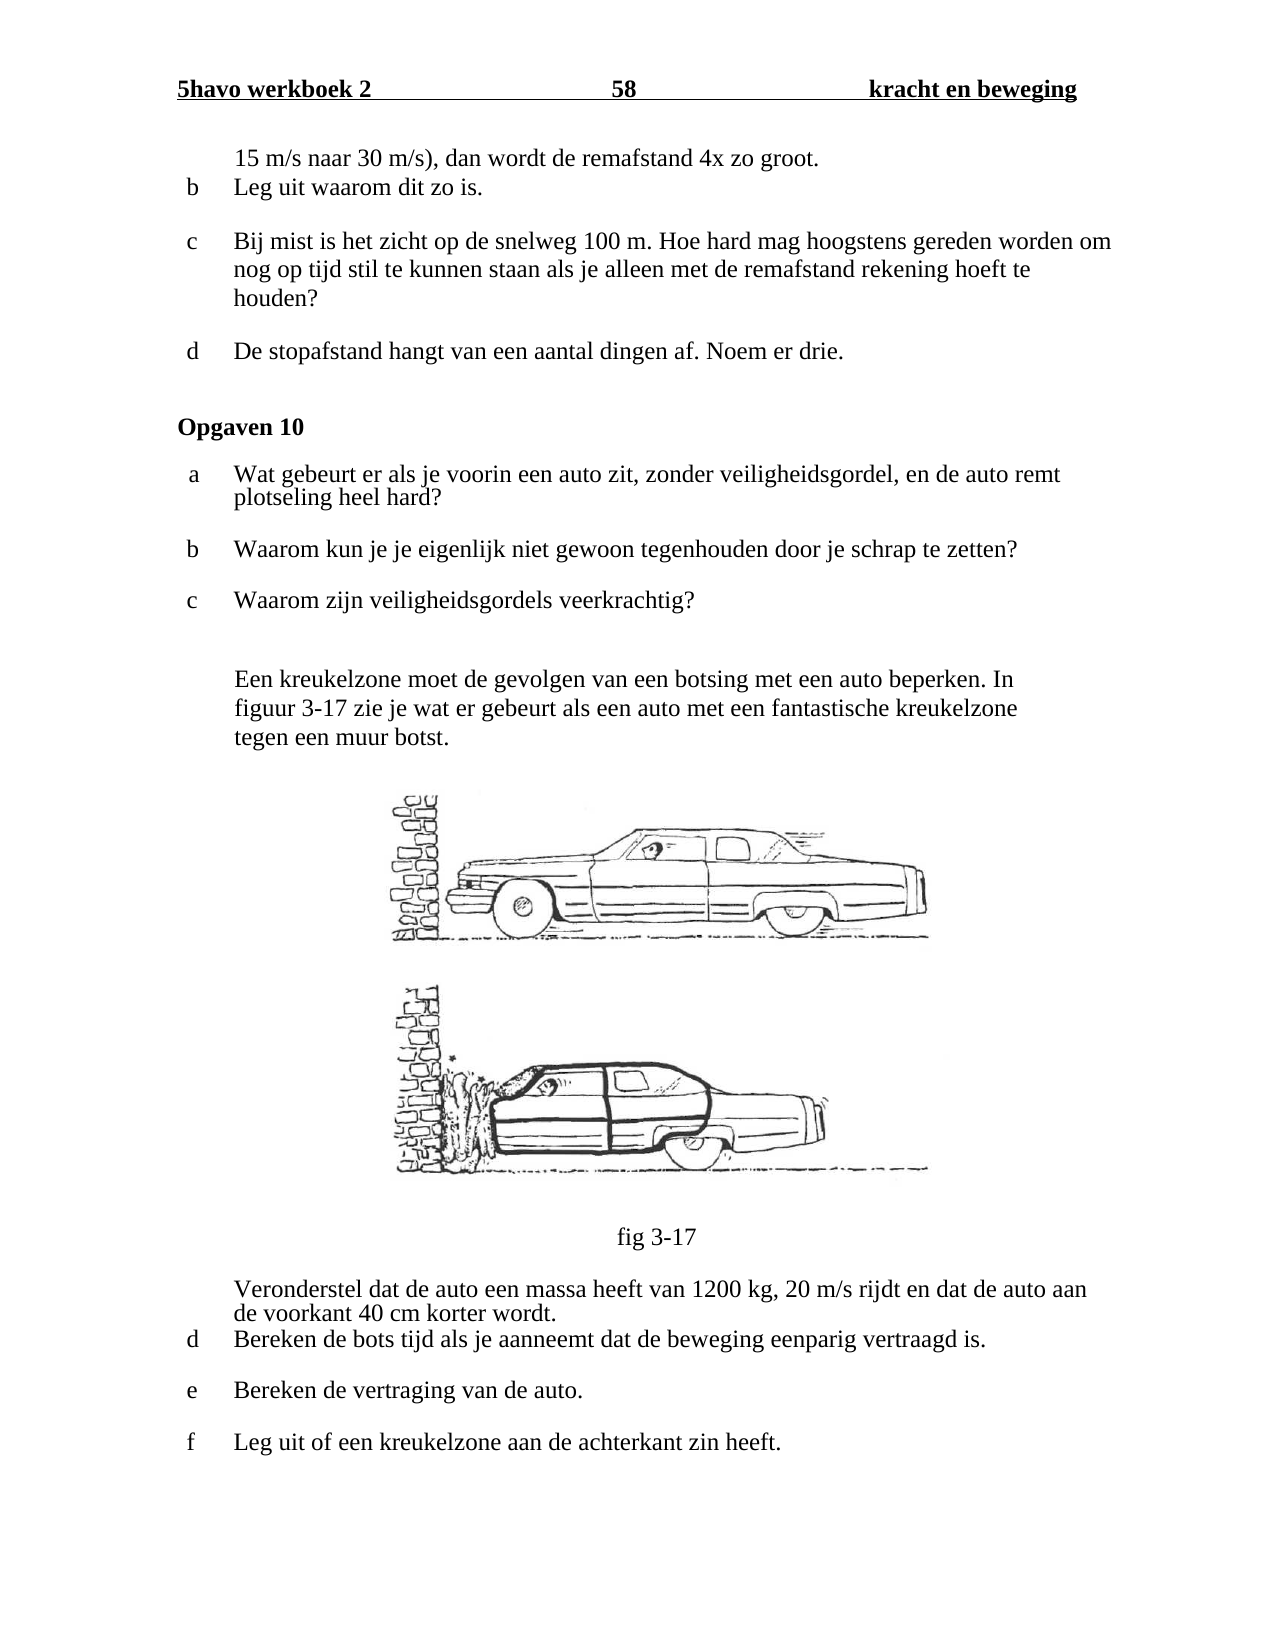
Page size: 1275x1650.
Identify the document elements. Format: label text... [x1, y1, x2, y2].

text Opgaven 10 [177, 412, 1117, 440]
text a Wat gebeurt er als je voorin een auto zit, zonder veiligheidsgordel, en de auto remt plotseling heel hard? [188, 463, 1117, 511]
text d Bereken de bots tijd als je aanneemt dat de beweging eenparig vertraagd is. [186, 1328, 1117, 1352]
picture [354, 771, 986, 1202]
text f Leg uit of een kreukelzone aan de achterkant zin heeft. [186, 1427, 1117, 1456]
text e Bereken de vertraging van de auto. [186, 1375, 1117, 1404]
text Een kreukelzone moet de gevolgen van een botsing met een auto beperken. In figuur 3-17 zie je wat er gebeurt als een auto met een fantastische kreukelzone [234, 664, 1077, 722]
text tegen een muur botst. [234, 722, 1078, 750]
text Veronderstel dat de auto een massa heeft van 1200 kg, 20 m/s rijdt en dat de auto aan de voorkant 40 cm korter wordt. [233, 1278, 1117, 1326]
text c Bij mist is het zicht op de snelweg 100 m. Hoe hard mag hoogstens gereden worden om nog op tijd stil te kunnen staan als je alleen met de remafstand rekening hoeft te houden? [186, 226, 1117, 312]
text b Leg uit waarom dit zo is. [186, 172, 820, 201]
text 15 m/s naar 30 m/s), dan wordt de remafstand 4x zo groot. [234, 143, 820, 172]
text d De stopafstand hangt van een aantal dingen af. Noem er drie. [186, 336, 1117, 365]
text fig 3-17 [617, 1222, 1117, 1251]
text c Waarom zijn veiligheidsgordels veerkrachtig? [186, 585, 1117, 614]
text b Waarom kun je je eigenlijk niet gewoon tegenhouden door je schrap te zetten? [186, 534, 1117, 563]
